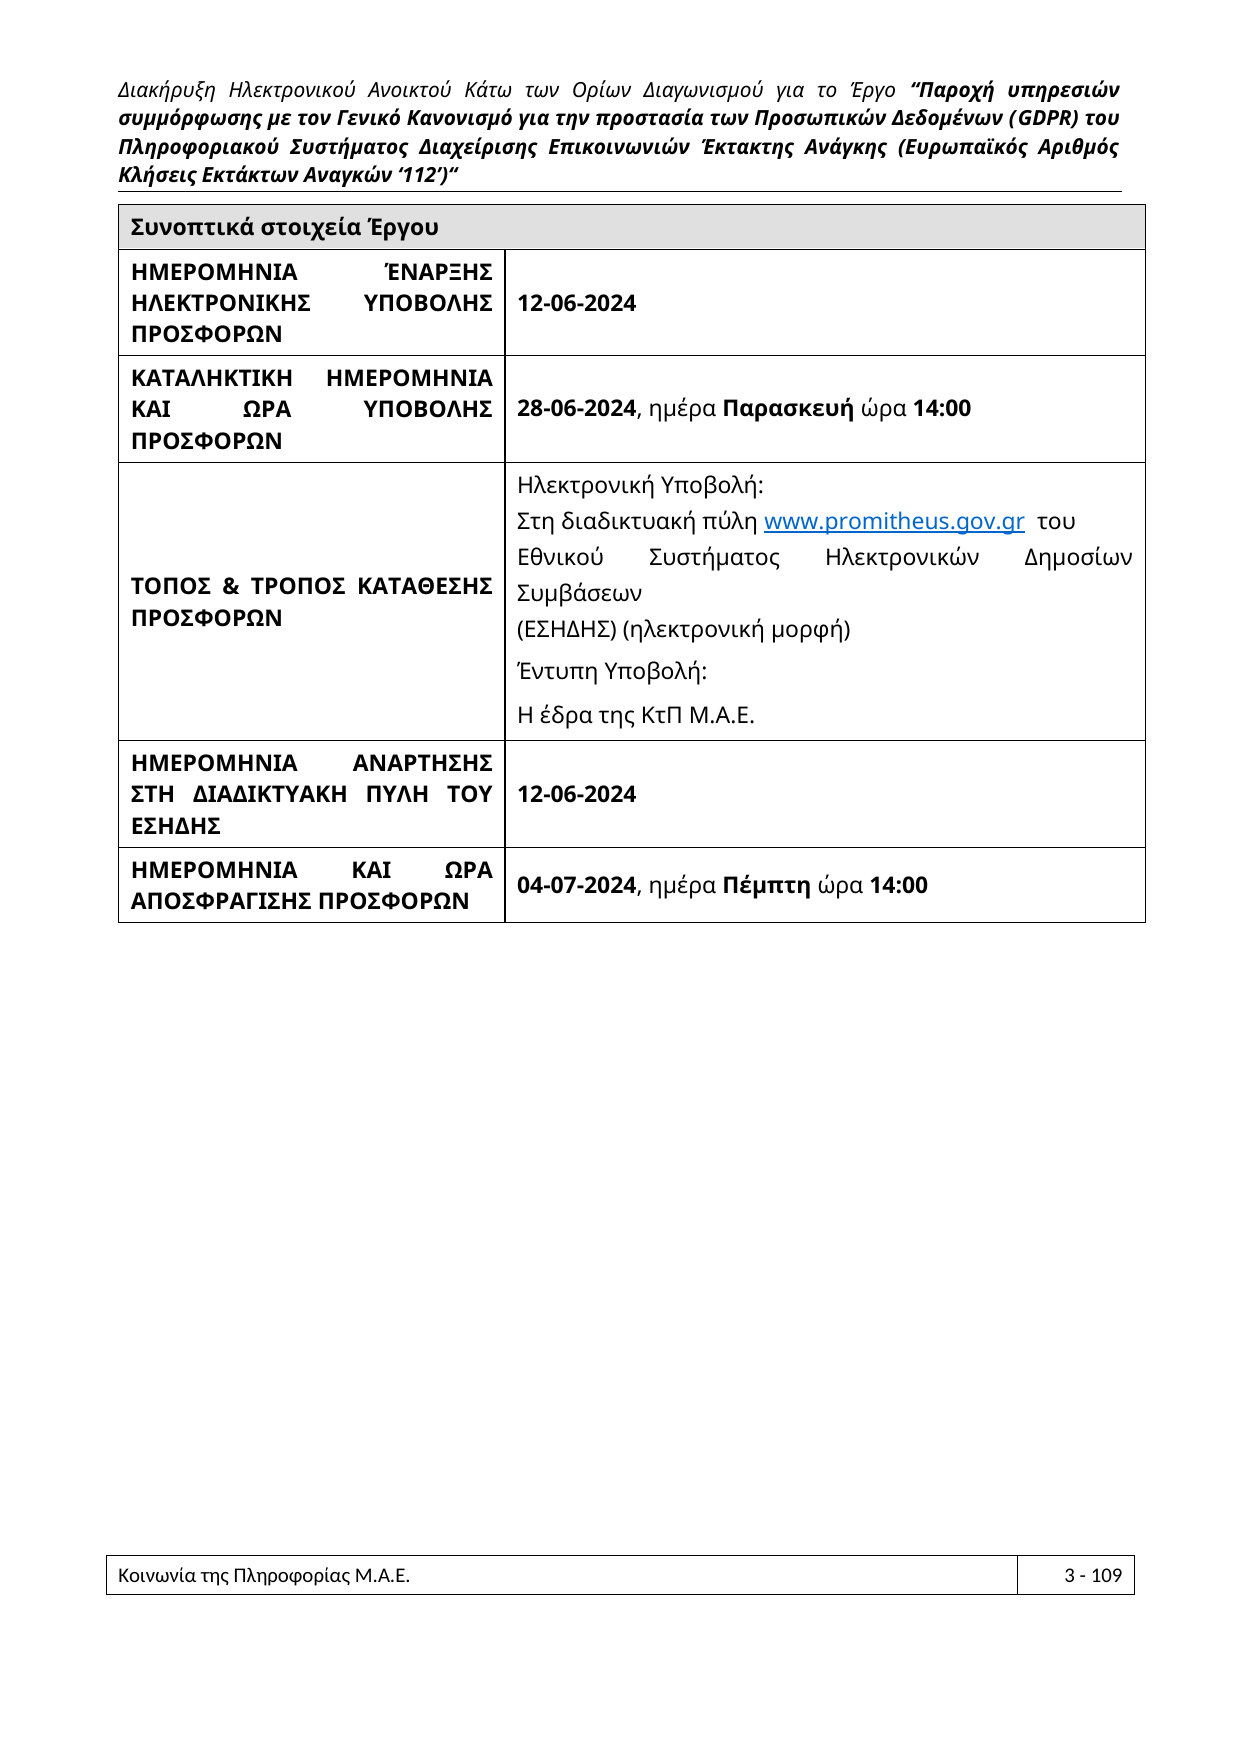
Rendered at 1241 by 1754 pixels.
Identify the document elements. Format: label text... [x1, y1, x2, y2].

table_cell ΗΜΕΡΟΜΗΝΙΑ ΈΝΑΡΞΗΣ ΗΛΕΚΤΡΟΝΙΚΗΣ ΥΠΟΒΟΛΗΣ ΠΡΟΣΦΟΡΩΝ [119, 250, 504, 355]
table_header Συνοπτικά στοιχεία Έργου [119, 205, 1145, 248]
table_cell 04-07-2024, ημέρα Πέμπτη ώρα 14:00 [506, 848, 1145, 922]
table_cell ΗΜΕΡΟΜΗΝΙΑ ΑΝΑΡΤΗΣΗΣ ΣΤΗ ΔΙΑΔΙΚΤΥΑΚΗ ΠΥΛΗ ΤΟΥ ΕΣΗΔΗΣ [119, 741, 504, 847]
table_cell Ηλεκτρονική Υποβολή: Στη διαδικτυακή πύλη www.promitheus.gov.gr του Εθνικού Συστήματος Ηλεκτρονικών Δημοσίων Συμβάσεων (ΕΣΗΔΗΣ) (ηλεκτρονική μορφή) Έντυπη Υποβολή: Η έδρα της ΚτΠ Μ.Α.Ε. [506, 463, 1145, 740]
table_cell ΗΜΕΡΟΜΗΝΙΑ ΚΑΙ ΩΡΑ ΑΠΟΣΦΡΑΓΙΣΗΣ ΠΡΟΣΦΟΡΩΝ [119, 848, 504, 922]
table_cell ΚΑΤΑΛΗΚΤΙΚΗ ΗΜΕΡΟΜΗΝΙΑ ΚΑΙ ΩΡΑ ΥΠΟΒΟΛΗΣ ΠΡΟΣΦΟΡΩΝ [119, 356, 504, 462]
table_cell 12-06-2024 [506, 250, 1145, 355]
table_cell 12-06-2024 [506, 741, 1145, 847]
table_cell ΤΟΠΟΣ & ΤΡΟΠΟΣ ΚΑΤΑΘΕΣΗΣ ΠΡΟΣΦΟΡΩΝ [119, 463, 504, 740]
table_cell 28-06-2024, ημέρα Παρασκευή ώρα 14:00 [506, 356, 1145, 462]
